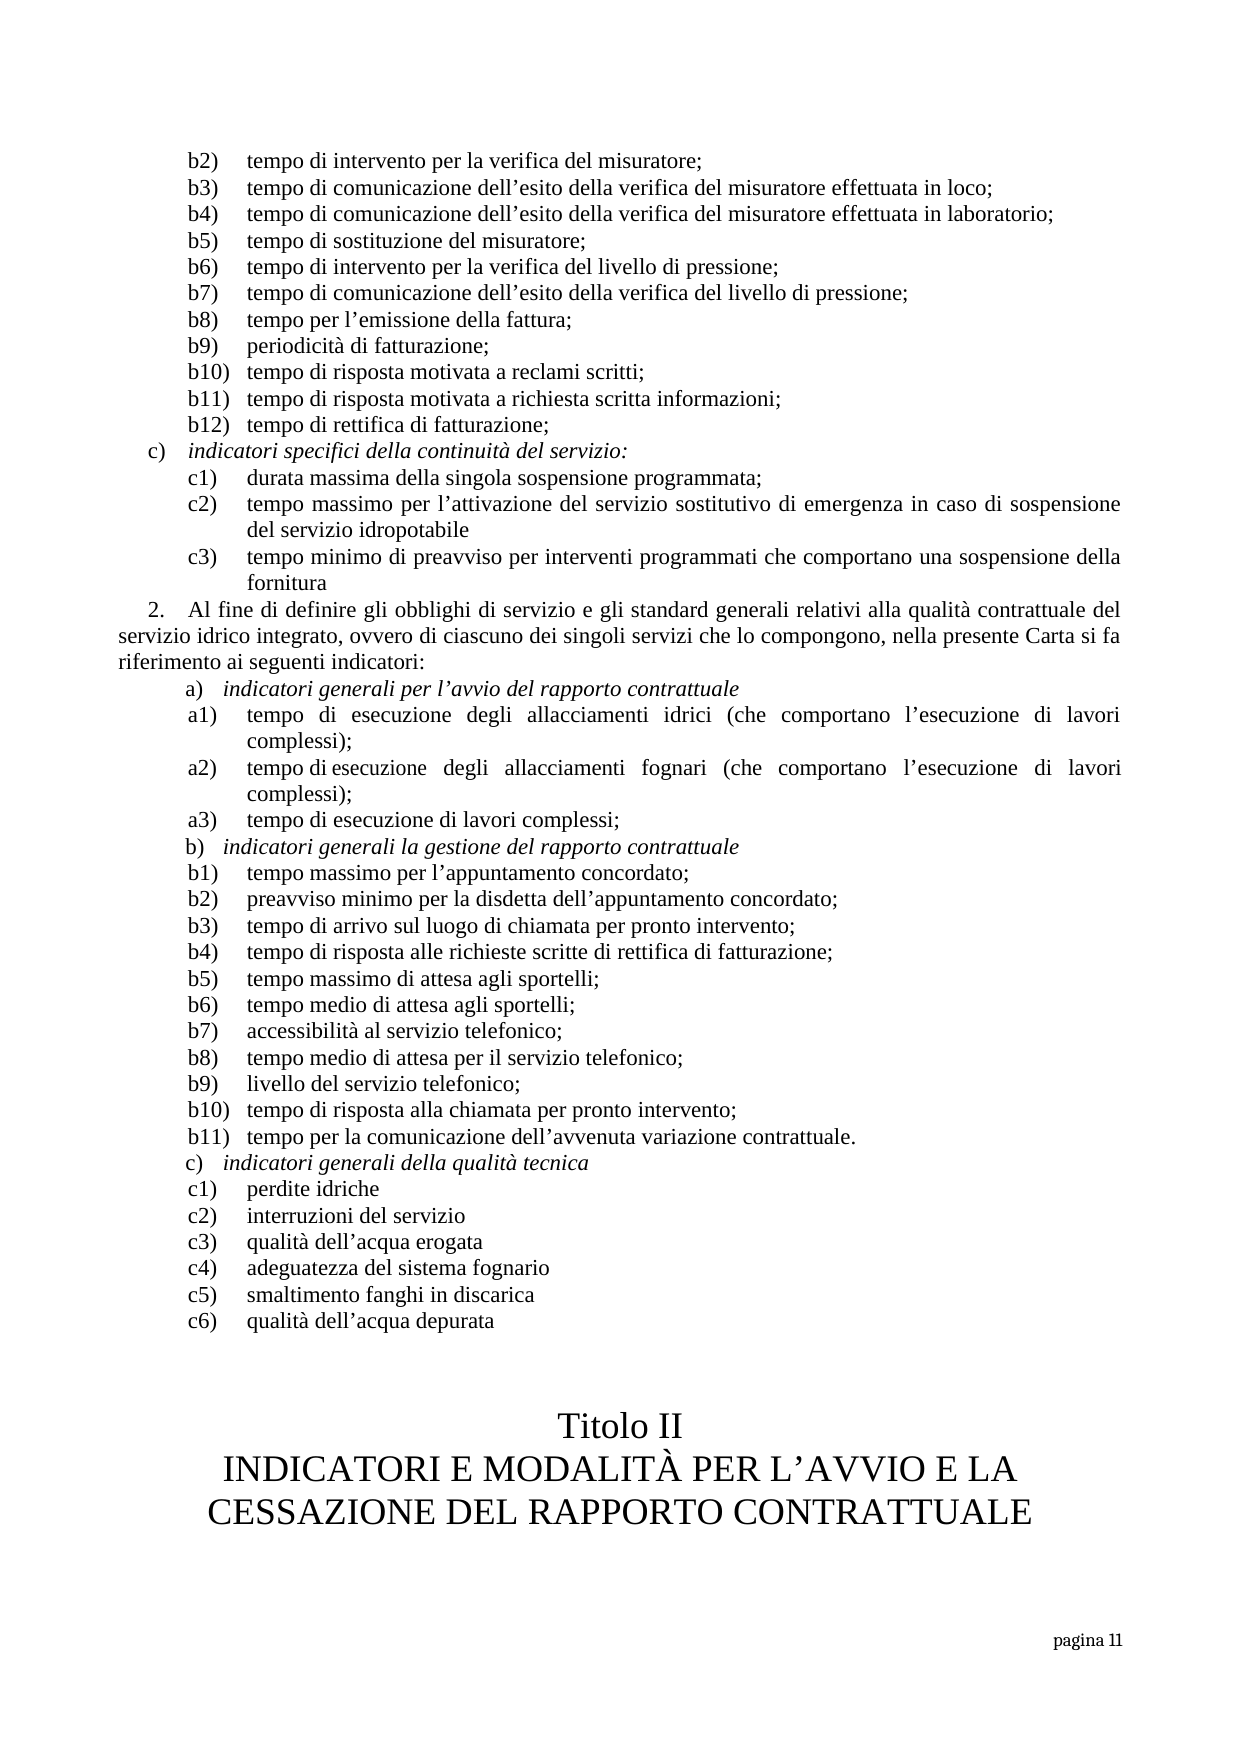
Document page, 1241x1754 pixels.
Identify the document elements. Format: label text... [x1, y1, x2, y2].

list indicatori generali della qualità tecnica [185, 1149, 1122, 1175]
list tempo di intervento per la verifica del livello di pressione; [188, 253, 1122, 279]
list tempo massimo per l’attivazione del servizio sostitutivo di emergenza in caso di sospensione del servizio idropotabile [188, 490, 1122, 543]
list durata massima della singola sospensione programmata; [188, 464, 1122, 490]
list tempo per l’emissione della fattura; [188, 306, 1122, 332]
list qualità dell’acqua erogata [188, 1228, 1122, 1254]
list tempo minimo di preavviso per interventi programmati che comportano una sospensione della fornitura [188, 543, 1122, 596]
list periodicità di fatturazione; [188, 332, 1122, 358]
list tempo di arrivo sul luogo di chiamata per pronto intervento; [188, 912, 1122, 938]
list tempo medio di attesa agli sportelli; [188, 991, 1122, 1017]
list livello del servizio telefonico; [188, 1070, 1122, 1096]
title Titolo II [118, 1403, 1122, 1446]
list indicatori generali per l’avvio del rapporto contrattuale [185, 675, 1122, 701]
list interruzioni del servizio [188, 1202, 1122, 1228]
list tempo di esecuzione degli allacciamenti idrici (che comportano l’esecuzione di lavori complessi); [188, 701, 1122, 754]
list tempo di risposta alle richieste scritte di rettifica di fatturazione; [188, 938, 1122, 964]
list tempo di risposta motivata a richiesta scritta informazioni; [188, 385, 1122, 411]
list tempo per la comunicazione dell’avvenuta variazione contrattuale. [188, 1123, 1122, 1149]
list tempo massimo per l’appuntamento concordato; [188, 859, 1122, 886]
list tempo di esecuzione degli allacciamenti fognari (che comportano l’esecuzione di lavori complessi); [188, 754, 1122, 806]
list tempo massimo di attesa agli sportelli; [188, 964, 1122, 991]
title INDICATORI E MODALITÀ PER L’AVVIO E LA CESSAZIONE DEL RAPPORTO CONTRATTUALE [118, 1446, 1122, 1532]
list adeguatezza del sistema fognario [188, 1254, 1122, 1281]
list preavviso minimo per la disdetta dell’appuntamento concordato; [188, 886, 1122, 912]
list tempo di comunicazione dell’esito della verifica del misuratore effettuata in laboratorio; [188, 200, 1122, 227]
list qualità dell’acqua depurata [188, 1307, 1122, 1333]
list indicatori generali la gestione del rapporto contrattuale [185, 833, 1122, 859]
list tempo di rettifica di fatturazione; [188, 411, 1122, 437]
list indicatori specifici della continuità del servizio: [118, 437, 1122, 464]
list Al fine di definire gli obblighi di servizio e gli standard generali relativi alla qualità contrattuale del servizio idrico integrato, ovvero di ciascuno dei singoli servizi che lo compongono, nella presente Carta si fa riferimento ai seguenti indicatori: [118, 596, 1122, 675]
list perdite idriche [188, 1175, 1122, 1202]
list tempo di sostituzione del misuratore; [188, 227, 1122, 253]
list tempo medio di attesa per il servizio telefonico; [188, 1044, 1122, 1070]
list accessibilità al servizio telefonico; [188, 1017, 1122, 1044]
list tempo di esecuzione di lavori complessi; [188, 806, 1122, 833]
list tempo di intervento per la verifica del misuratore; [188, 148, 1122, 174]
list smaltimento fanghi in discarica [188, 1281, 1122, 1307]
list tempo di comunicazione dell’esito della verifica del misuratore effettuata in loco; [188, 174, 1122, 200]
list tempo di risposta alla chiamata per pronto intervento; [188, 1096, 1122, 1123]
list tempo di comunicazione dell’esito della verifica del livello di pressione; [188, 279, 1122, 306]
list tempo di risposta motivata a reclami scritti; [188, 358, 1122, 385]
